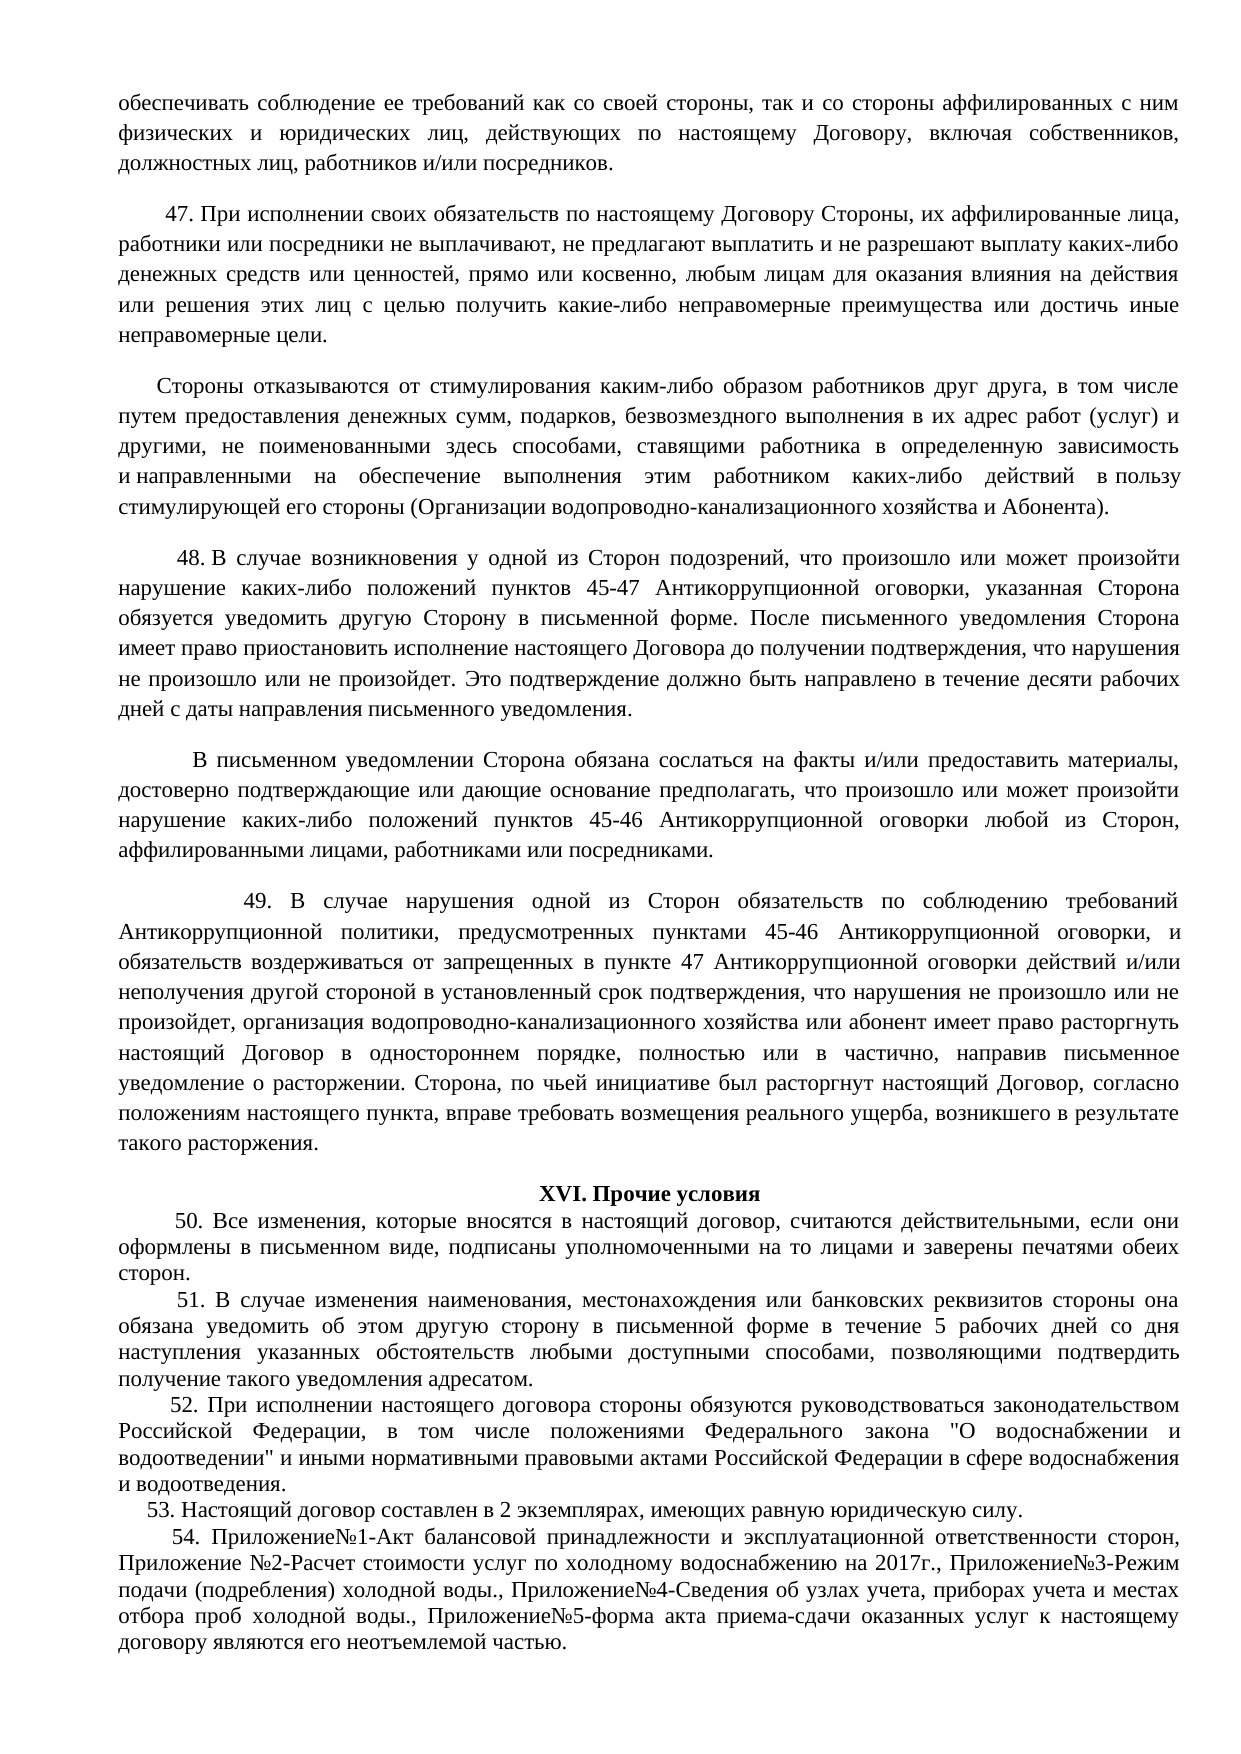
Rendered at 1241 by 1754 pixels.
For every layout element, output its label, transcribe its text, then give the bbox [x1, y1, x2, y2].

text 49. В случае нарушения одной из Сторон обязательств по соблюдению требований Антикоррупционной политики, предусмотренных пунктами 45-46 Антикоррупционной оговорки, и обязательств воздерживаться от запрещенных в пункте 47 Антикоррупционной оговорки действий и/или неполучения другой стороной в установленный срок подтверждения, что нарушения не произошло или не произойдет, организация водопроводно-канализационного хозяйства или абонент имеет право расторгнуть настоящий Договор в одностороннем порядке, полностью или в частично, направив письменное уведомление о расторжении. Сторона, по чьей инициативе был расторгнут настоящий Договор, согласно положениям настоящего пункта, вправе требовать возмещения реального ущерба, возникшего в результате такого расторжения. [118, 888, 1181, 1156]
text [118, 89, 1181, 175]
text 54. Приложение№1-Акт балансовой принадлежности и эксплуатационной ответственности сторон, Приложение №2-Расчет стоимости услуг по холодному водоснабжению на 2017г., Приложение№3-Режим подачи (подребления) холодной воды., Приложение№4-Сведения об узлах учета, приборах учета и местах отбора проб холодной воды., Приложение№5-форма акта приема-сдачи оказанных услуг к настоящему договору являются его неотъемлемой частью. [118, 1523, 1181, 1655]
text Стороны отказываются от стимулирования каким-либо образом работников друг друга, в том числе путем предоставления денежных сумм, подарков, безвозмездного выполнения в их адрес работ (услуг) и другими, не поименованными здесь способами, ставящими работника в определенную зависимость и направленными на обеспечение выполнения этим работником каких-либо действий в пользу стимулирующей его стороны (Организации водопроводно-канализационного хозяйства и Абонента). [118, 372, 1181, 519]
text В письменном уведомлении Сторона обязана сослаться на факты и/или предоставить материалы, достоверно подтверждающие или дающие основание предполагать, что произошло или может произойти нарушение каких-либо положений пунктов 45-46 Антикоррупционной оговорки любой из Сторон, аффилированными лицами, работниками или посредниками. [118, 746, 1181, 863]
text 51. В случае изменения наименования, местонахождения или банковских реквизитов стороны она обязана уведомить об этом другую сторону в письменной форме в течение 5 рабочих дней со дня наступления указанных обстоятельств любыми доступными способами, позволяющими подтвердить получение такого уведомления адресатом. [118, 1286, 1181, 1391]
text 52. При исполнении настоящего договора стороны обязуются руководствоваться законодательством Российской Федерации, в том числе положениями Федерального закона "О водоснабжении и водоотведении" и иными нормативными правовыми актами Российской Федерации в сфере водоснабжения и водоотведения. [118, 1391, 1181, 1497]
text 48. В случае возникновения у одной из Сторон подозрений, что произошло или может произойти нарушение каких-либо положений пунктов 45-47 Антикоррупционной оговорки, указанная Сторона обязуется уведомить другую Сторону в письменной форме. После письменного уведомления Сторона имеет право приостановить исполнение настоящего Договора до получении подтверждения, что нарушения не произошло или не произойдет. Это подтверждение должно быть направлено в течение десяти рабочих дней с даты направления письменного уведомления. [118, 544, 1181, 721]
text 50. Все изменения, которые вносятся в настоящий договор, считаются действительными, если они оформлены в письменном виде, подписаны уполномоченными на то лицами и заверены печатями обеих сторон. [118, 1207, 1181, 1286]
text XVI. Прочие условия [118, 1180, 1181, 1207]
text 53. Настоящий договор составлен в 2 экземплярах, имеющих равную юридическую силу. [118, 1497, 1181, 1523]
text 47. При исполнении своих обязательств по настоящему Договору Стороны, их аффилированные лица, работники или посредники не выплачивают, не предлагают выплатить и не разрешают выплату каких-либо денежных средств или ценностей, прямо или косвенно, любым лицам для оказания влияния на действия или решения этих лиц с целью получить какие-либо неправомерные преимущества или достичь иные неправомерные цели. [118, 200, 1181, 347]
